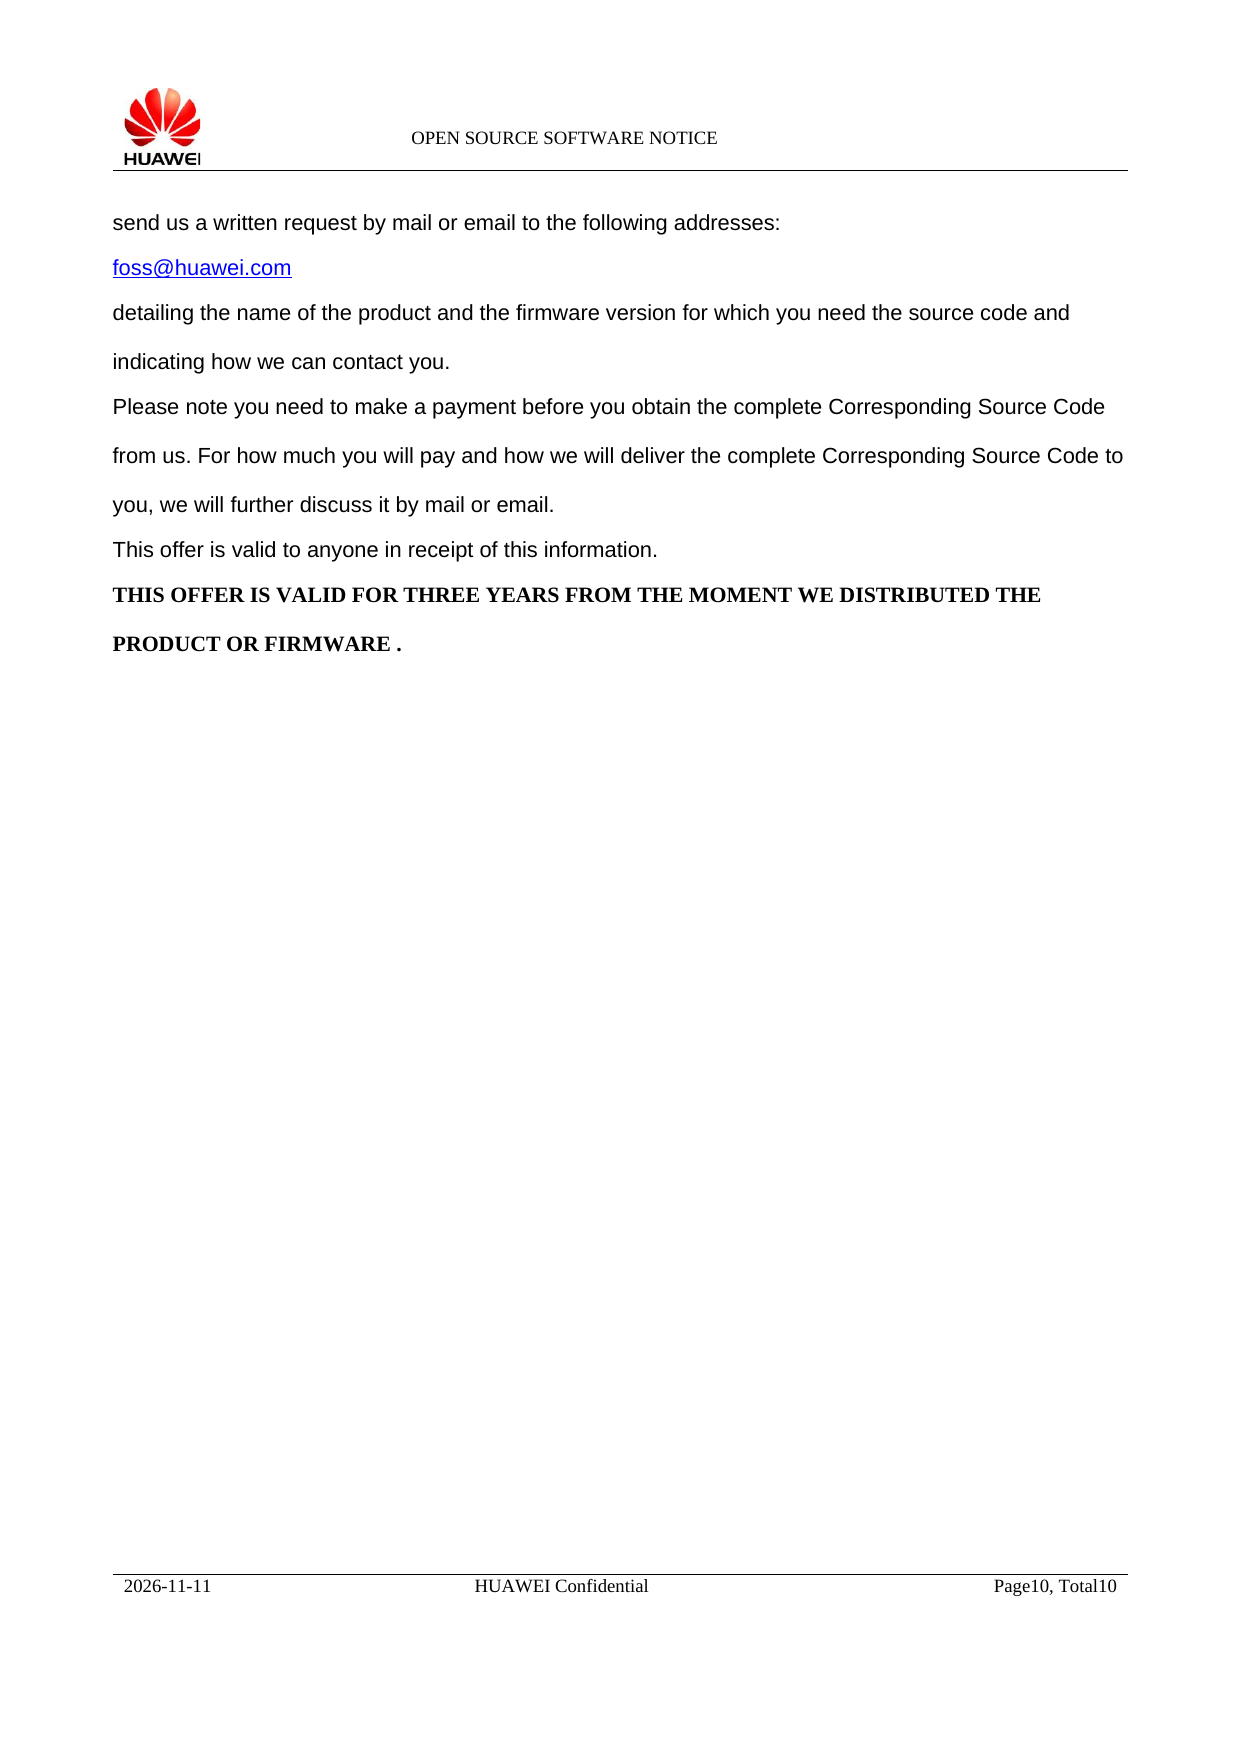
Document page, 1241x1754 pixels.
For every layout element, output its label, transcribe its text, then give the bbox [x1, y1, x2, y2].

text Please note you need to make a payment before you obtain the complete Corresponding Source Code from us. For how much you will pay and how we will deliver the complete Corresponding Source Code to you, we will further discuss it by mail or email. [112, 390, 1128, 520]
picture [124, 88, 201, 165]
text foss@huawei.com [112, 251, 1128, 284]
text detailing the name of the product and the firmware version for which you need the source code and indicating how we can contact you. [112, 297, 1128, 378]
text This offer is valid for three years from the moment we distributed the product or firmware . [112, 578, 1128, 659]
text This offer is valid to anyone in receipt of this information. [112, 533, 1128, 566]
